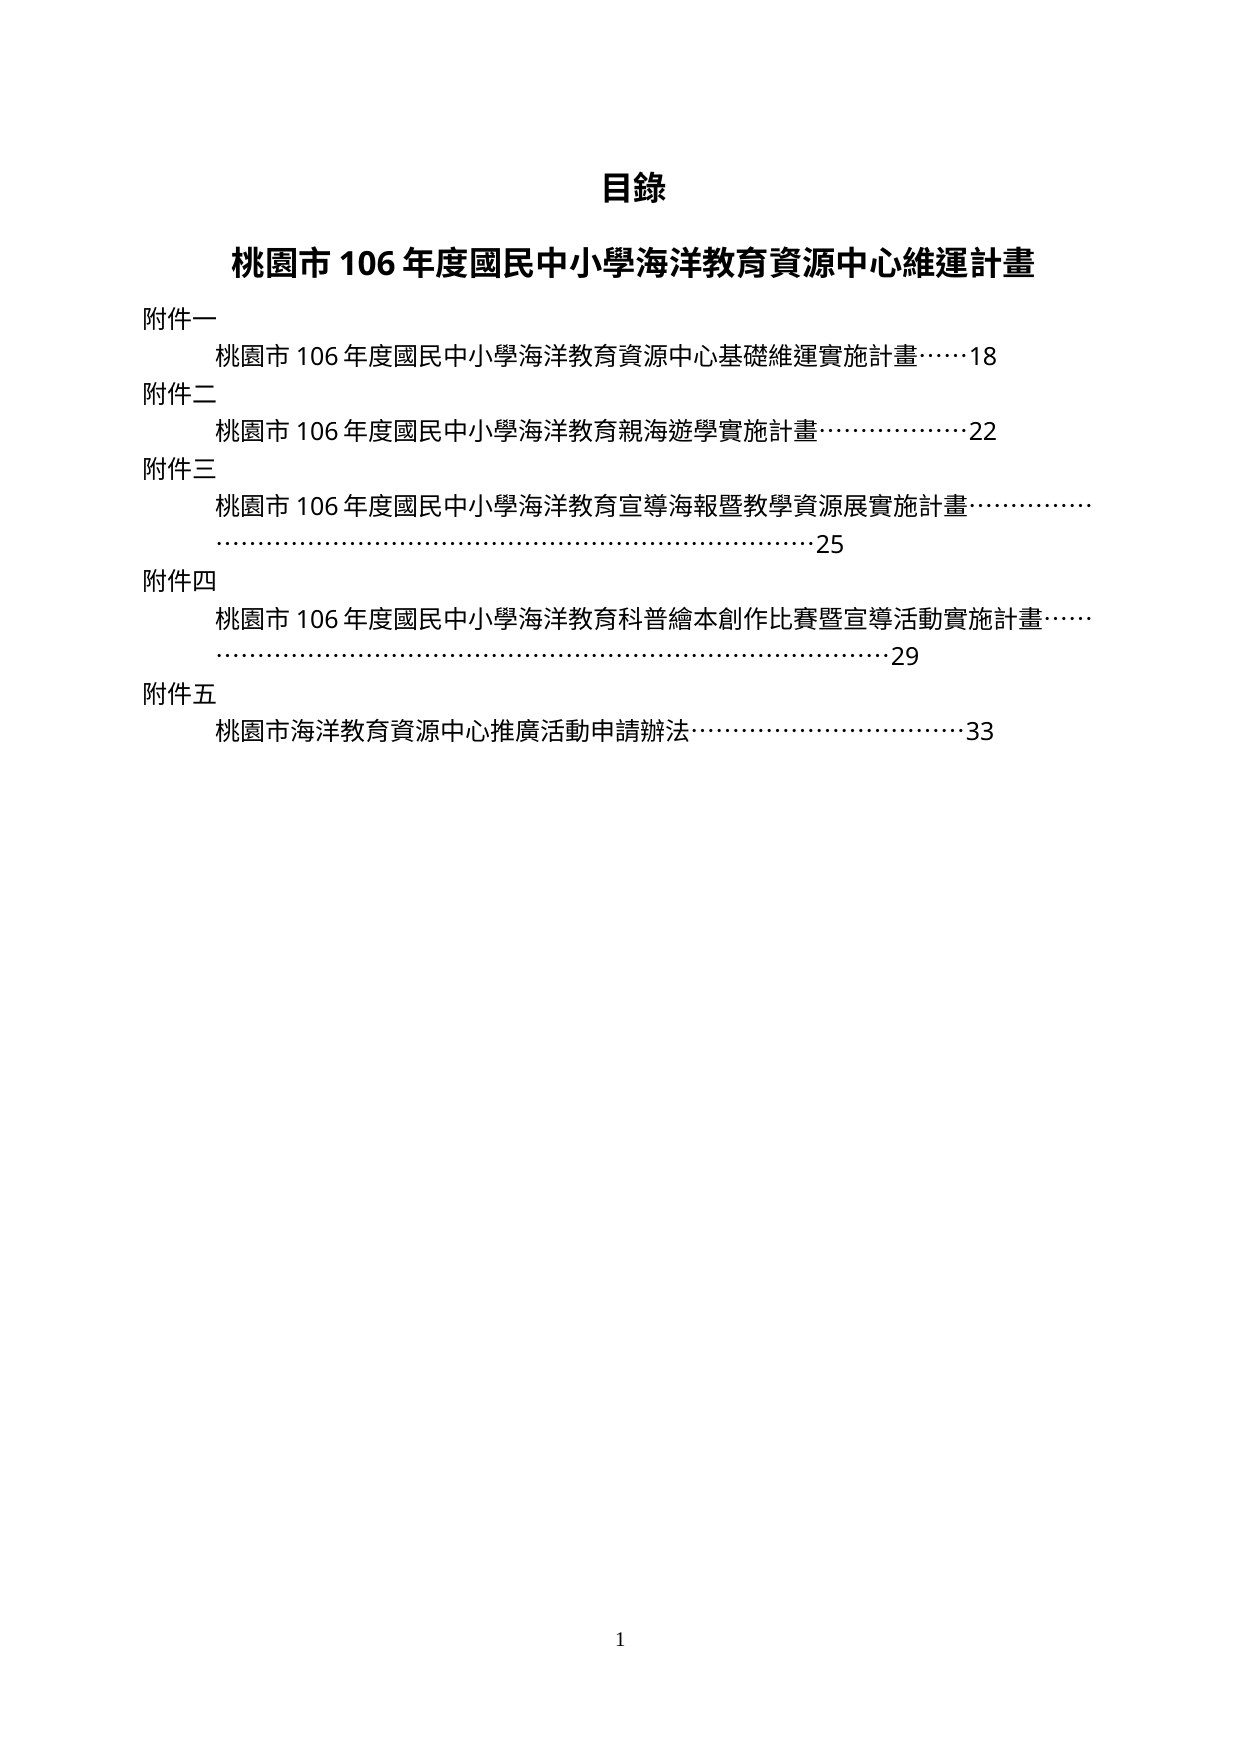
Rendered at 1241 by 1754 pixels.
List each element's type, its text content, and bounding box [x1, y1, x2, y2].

text 附件三 [142, 449, 1098, 486]
text 桃園市海洋教育資源中心推廣活動申請辦法……………………………33 [216, 711, 1098, 749]
text 附件四 [142, 561, 1098, 599]
text 桃園市106年度國民中小學海洋教育親海遊學實施計畫………………22 [216, 411, 1098, 449]
text 桃園市106年度國民中小學海洋教育資源中心維運計畫 [142, 224, 1125, 299]
text 目錄 [142, 149, 1125, 224]
text 桃園市106年度國民中小學海洋教育科普繪本創作比賽暨宣導活動實施計畫……………………………………………………………………………29 [216, 599, 1098, 674]
text 附件二 [142, 374, 1098, 411]
text 桃園市106年度國民中小學海洋教育宣導海報暨教學資源展實施計畫……………………………………………………………………………25 [216, 486, 1098, 561]
text 附件一 [142, 299, 1098, 336]
text 桃園市106年度國民中小學海洋教育資源中心基礎維運實施計畫……18 [216, 336, 1098, 374]
text 附件五 [142, 674, 1098, 711]
